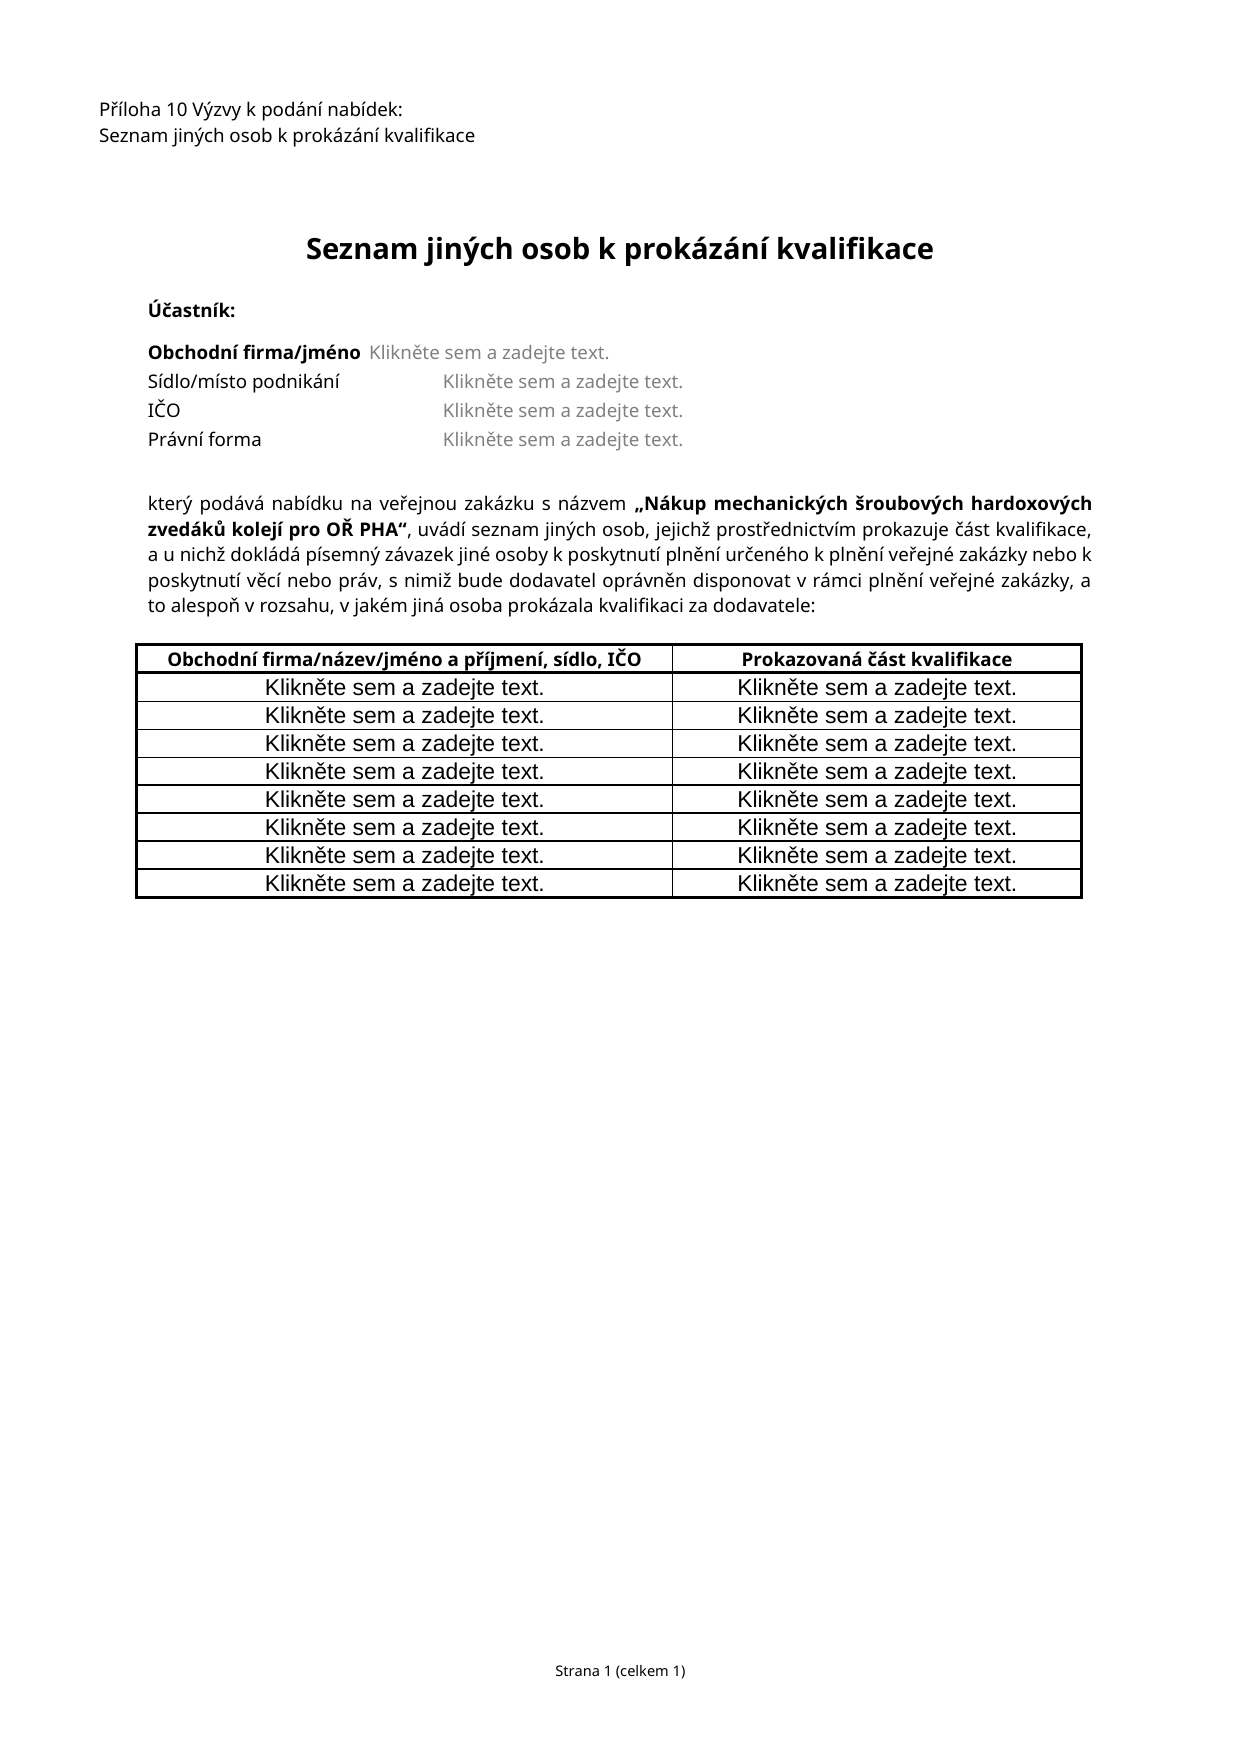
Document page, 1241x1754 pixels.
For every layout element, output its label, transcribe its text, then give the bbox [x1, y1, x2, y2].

text Obchodní firma/jméno [148, 336, 1093, 365]
table_header Prokazovaná část kvalifikace [673, 646, 1080, 671]
text Právní forma [148, 423, 1093, 452]
text Účastník: [148, 293, 1093, 324]
text který podává nabídku na veřejnou zakázku s názvem „Nákup mechanických šroubových hardoxových zvedáků kolejí pro OŘ PHA“, uvádí seznam jiných osob, jejichž prostřednictvím prokazuje část kvalifikace, a u nichž dokládá písemný závazek jiné osoby k poskytnutí plnění určeného k plnění veřejné zakázky nebo k poskytnutí věcí nebo práv, s nimiž bude dodavatel oprávněn disponovat v rámci plnění veřejné zakázky, a to alespoň v rozsahu, v jakém jiná osoba prokázala kvalifikaci za dodavatele: [148, 490, 1093, 618]
title Seznam jiných osob k prokázání kvalifikace [148, 228, 1093, 268]
text IČO [148, 394, 1093, 423]
text Sídlo/místo podnikání [148, 365, 1093, 394]
table_header Obchodní firma/název/jméno a příjmení, sídlo, IČO [138, 646, 672, 671]
